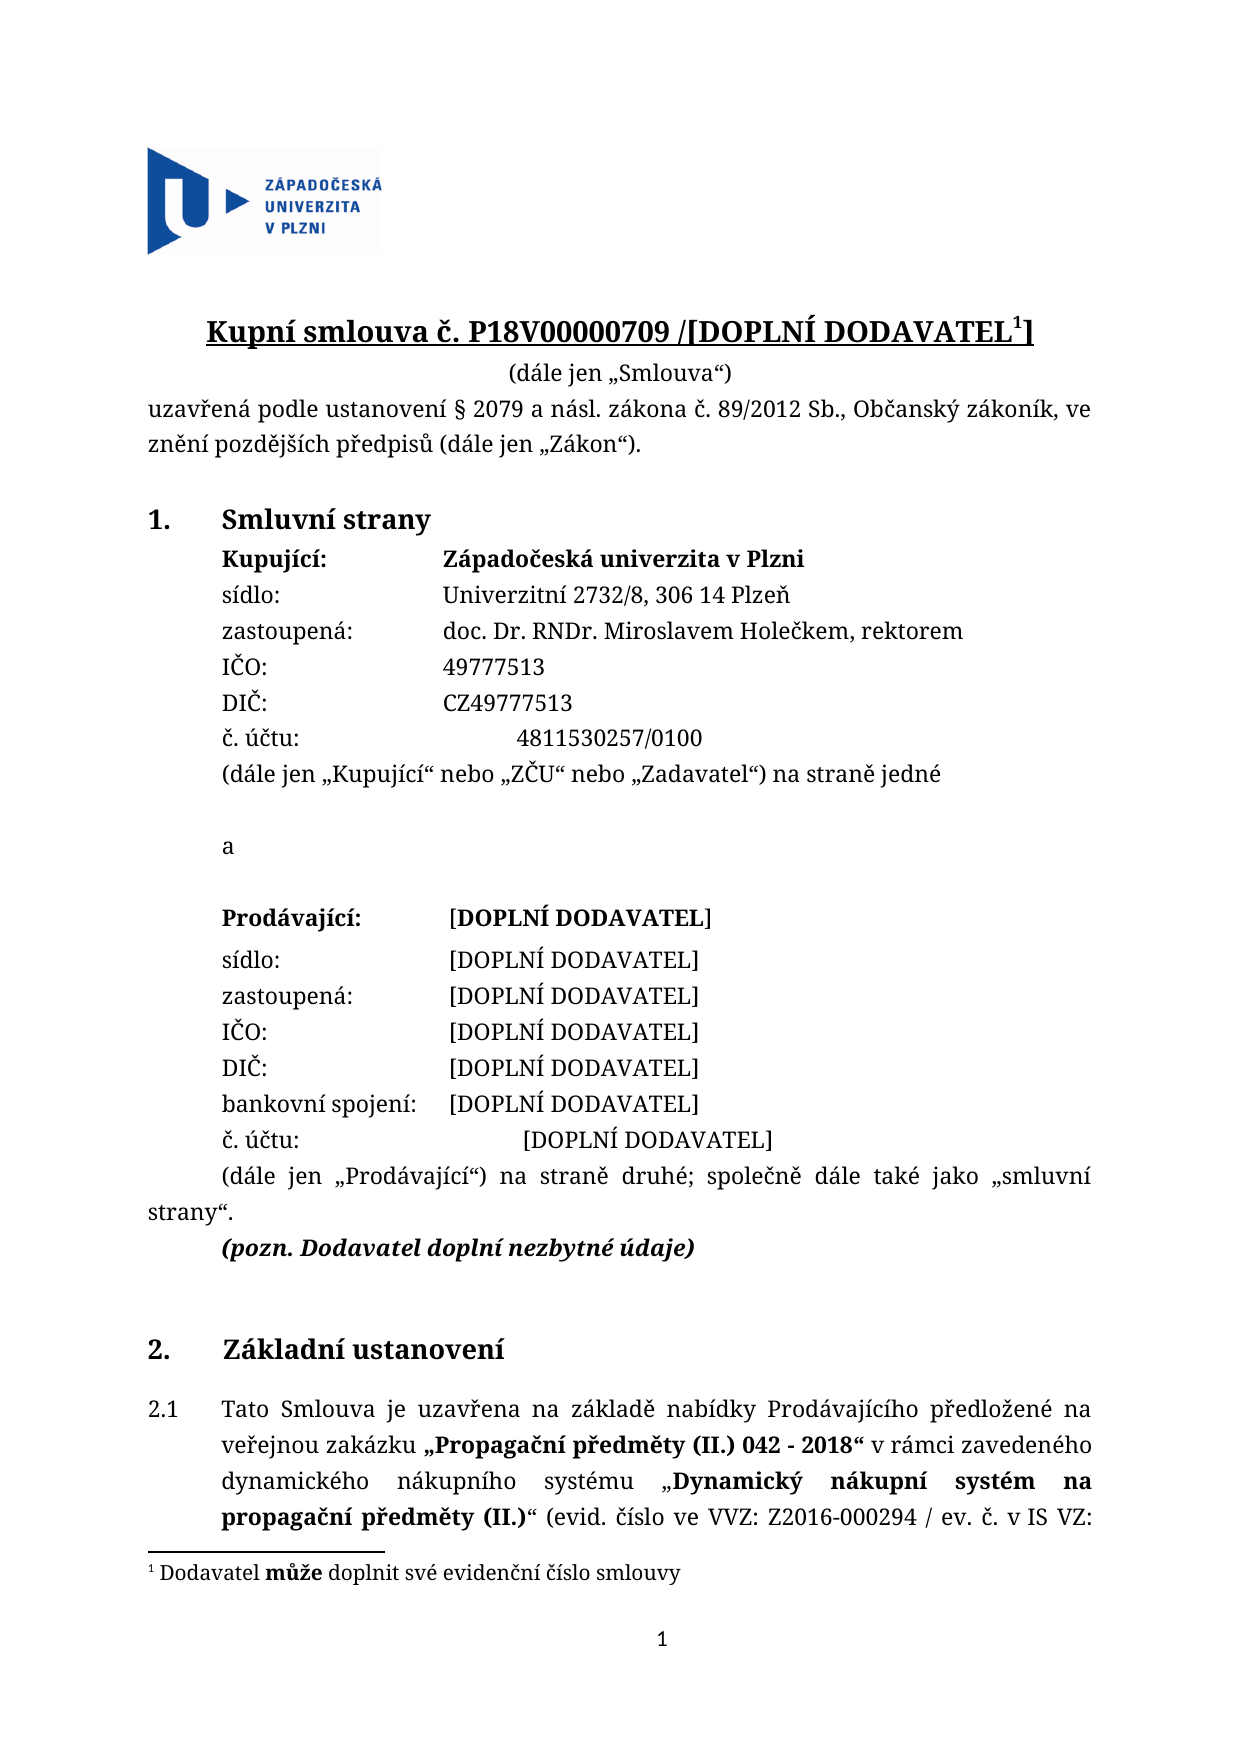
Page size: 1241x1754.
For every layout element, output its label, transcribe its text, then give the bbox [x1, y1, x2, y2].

text (dále jen „Smlouva“) [148, 357, 1092, 388]
text sídlo: Univerzitní 2732/8, 306 14 Plzeň [222, 579, 1092, 610]
text Kupující: Západočeská univerzita v Plzni [222, 543, 1092, 574]
text (dále jen „Prodávající“) na straně druhé; společně dále také jako „smluvní strany“. [148, 1160, 1092, 1227]
text Prodávající: [DOPLNÍ DODAVATEL] [148, 902, 1092, 933]
text zastoupená: [DOPLNÍ DODAVATEL] [222, 980, 1092, 1011]
text Kupní smlouva č. P18V00000709 /[DOPLNÍ DODAVATEL] [148, 311, 1092, 351]
text (pozn. Dodavatel doplní nezbytné údaje) [148, 1232, 1092, 1263]
text DIČ: [DOPLNÍ DODAVATEL] [222, 1052, 1092, 1083]
text bankovní spojení: [DOPLNÍ DODAVATEL] [148, 1088, 1092, 1119]
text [148, 1393, 1092, 1532]
text DIČ: CZ49777513 [222, 686, 1092, 718]
picture [147, 147, 382, 255]
list Základní ustanovení [148, 1330, 1092, 1367]
list Smluvní strany [148, 500, 1092, 537]
text zastoupená: doc. Dr. RNDr. Miroslavem Holečkem, rektorem [222, 614, 1092, 646]
text a [222, 830, 1092, 861]
text uzavřená podle ustanovení § 2079 a násl. zákona č. 89/2012 Sb., Občanský zákoník, ve znění pozdějších předpisů (dále jen „Zákon“). [148, 392, 1092, 460]
text č. účtu: [DOPLNÍ DODAVATEL] [222, 1124, 1092, 1155]
text č. účtu: 4811530257/0100 [222, 722, 1092, 754]
text IČO: 49777513 [222, 651, 1092, 682]
text sídlo: [DOPLNÍ DODAVATEL] [222, 944, 1092, 976]
text IČO: [DOPLNÍ DODAVATEL] [222, 1016, 1092, 1047]
text (dále jen „Kupující“ nebo „ZČU“ nebo „Zadavatel“) na straně jedné [222, 758, 1092, 789]
